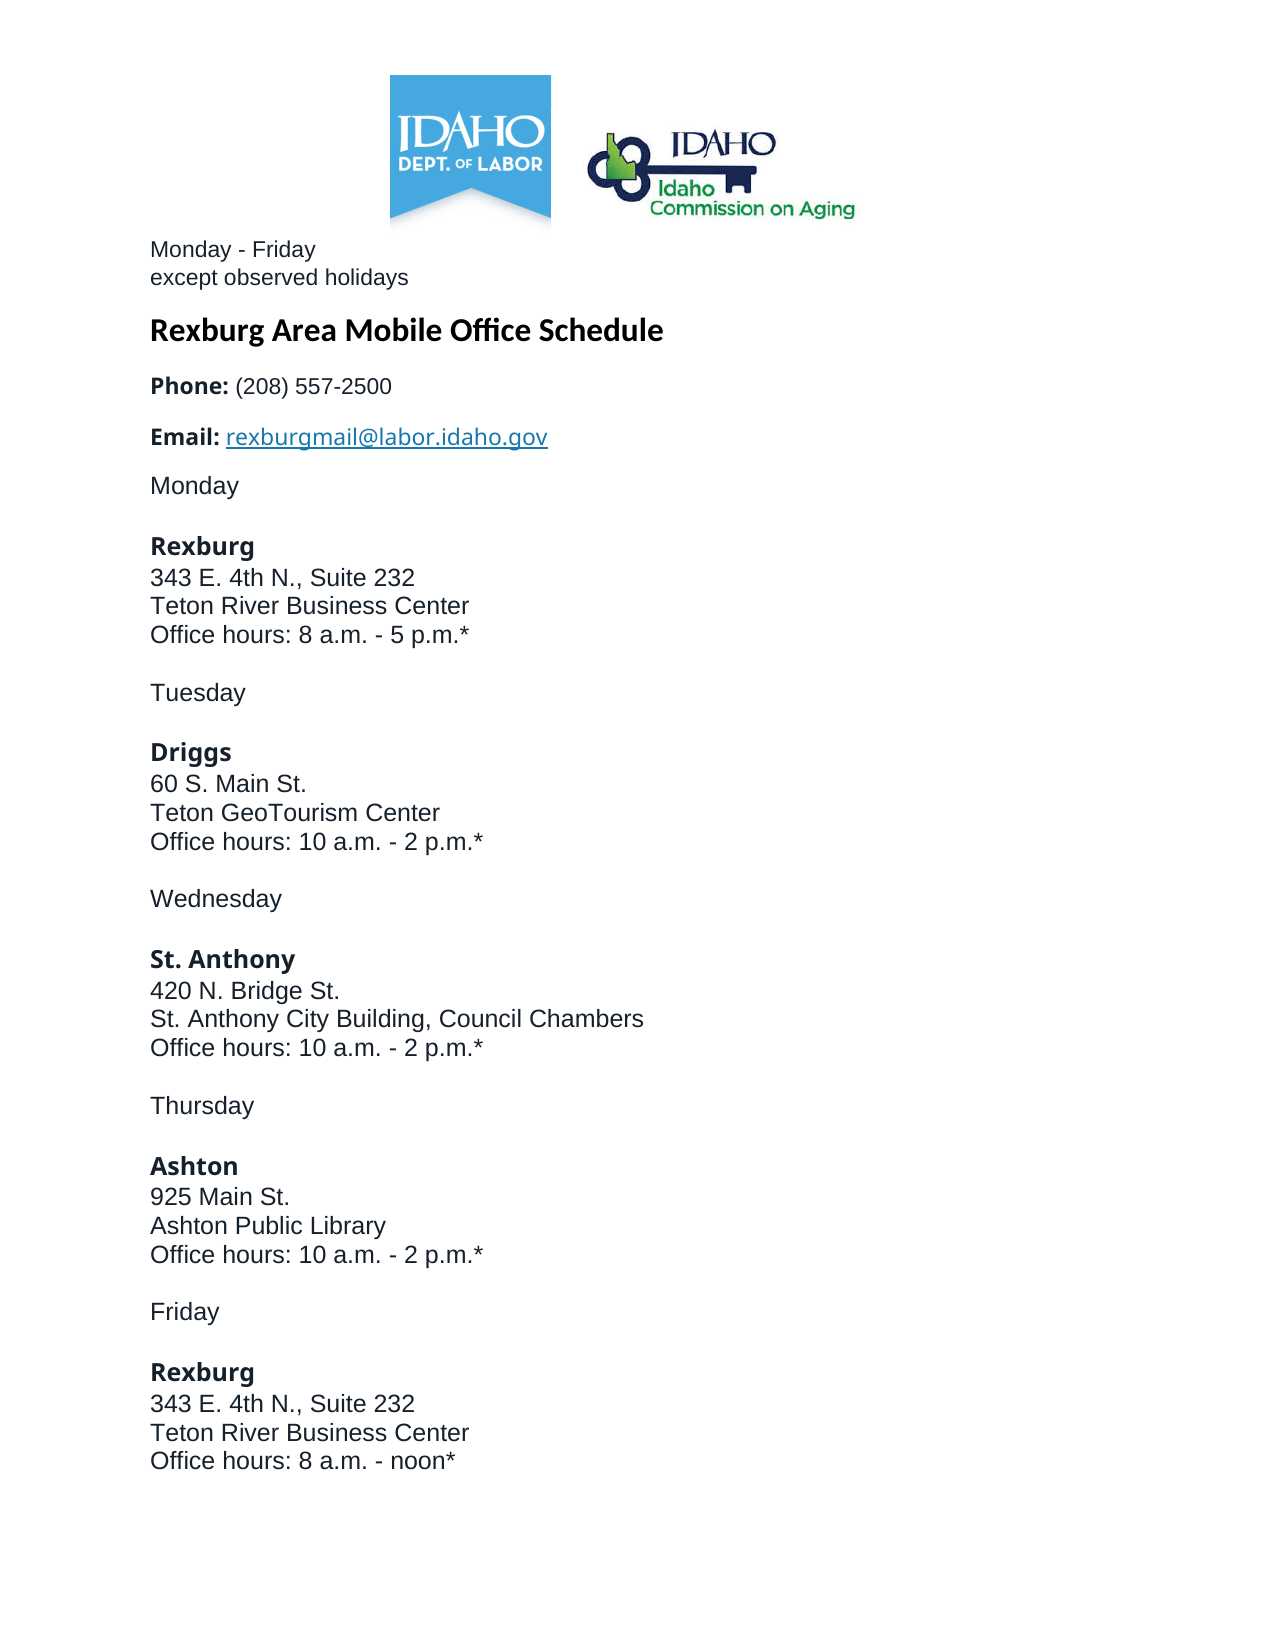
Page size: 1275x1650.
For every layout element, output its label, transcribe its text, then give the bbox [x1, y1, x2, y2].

text Rexburg 343 E. 4th N., Suite 232 Teton River Business Center Office hours: 8 a.m. - 5 p.m.* [150, 528, 1125, 649]
text Friday [150, 1297, 1125, 1326]
text Rexburg 343 E. 4th N., Suite 232 Teton River Business Center Office hours: 8 a.m. - noon* [150, 1355, 1125, 1475]
text Ashton 925 Main St. Ashton Public Library Office hours: 10 a.m. - 2 p.m.* [150, 1148, 1125, 1268]
text St. Anthony 420 N. Bridge St. St. Anthony City Building, Council Chambers Office hours: 10 a.m. - 2 p.m.* [150, 942, 1125, 1062]
text Email: rexburgmail@labor.idaho.gov [150, 421, 1125, 452]
text Hours 8 a.m. - 5 p.m. Monday - Friday except observed holidays [150, 236, 1125, 291]
text Phone: (208) 557-2500 [150, 370, 1125, 401]
text Rexburg Area Mobile Office Schedule [150, 309, 1125, 350]
text Tuesday [150, 677, 1125, 706]
picture [390, 75, 885, 236]
text Driggs 60 S. Main St. Teton GeoTourism Center Office hours: 10 a.m. - 2 p.m.* [150, 735, 1125, 855]
text Thursday [150, 1091, 1125, 1119]
text Monday [150, 471, 1125, 500]
text Wednesday [150, 884, 1125, 913]
